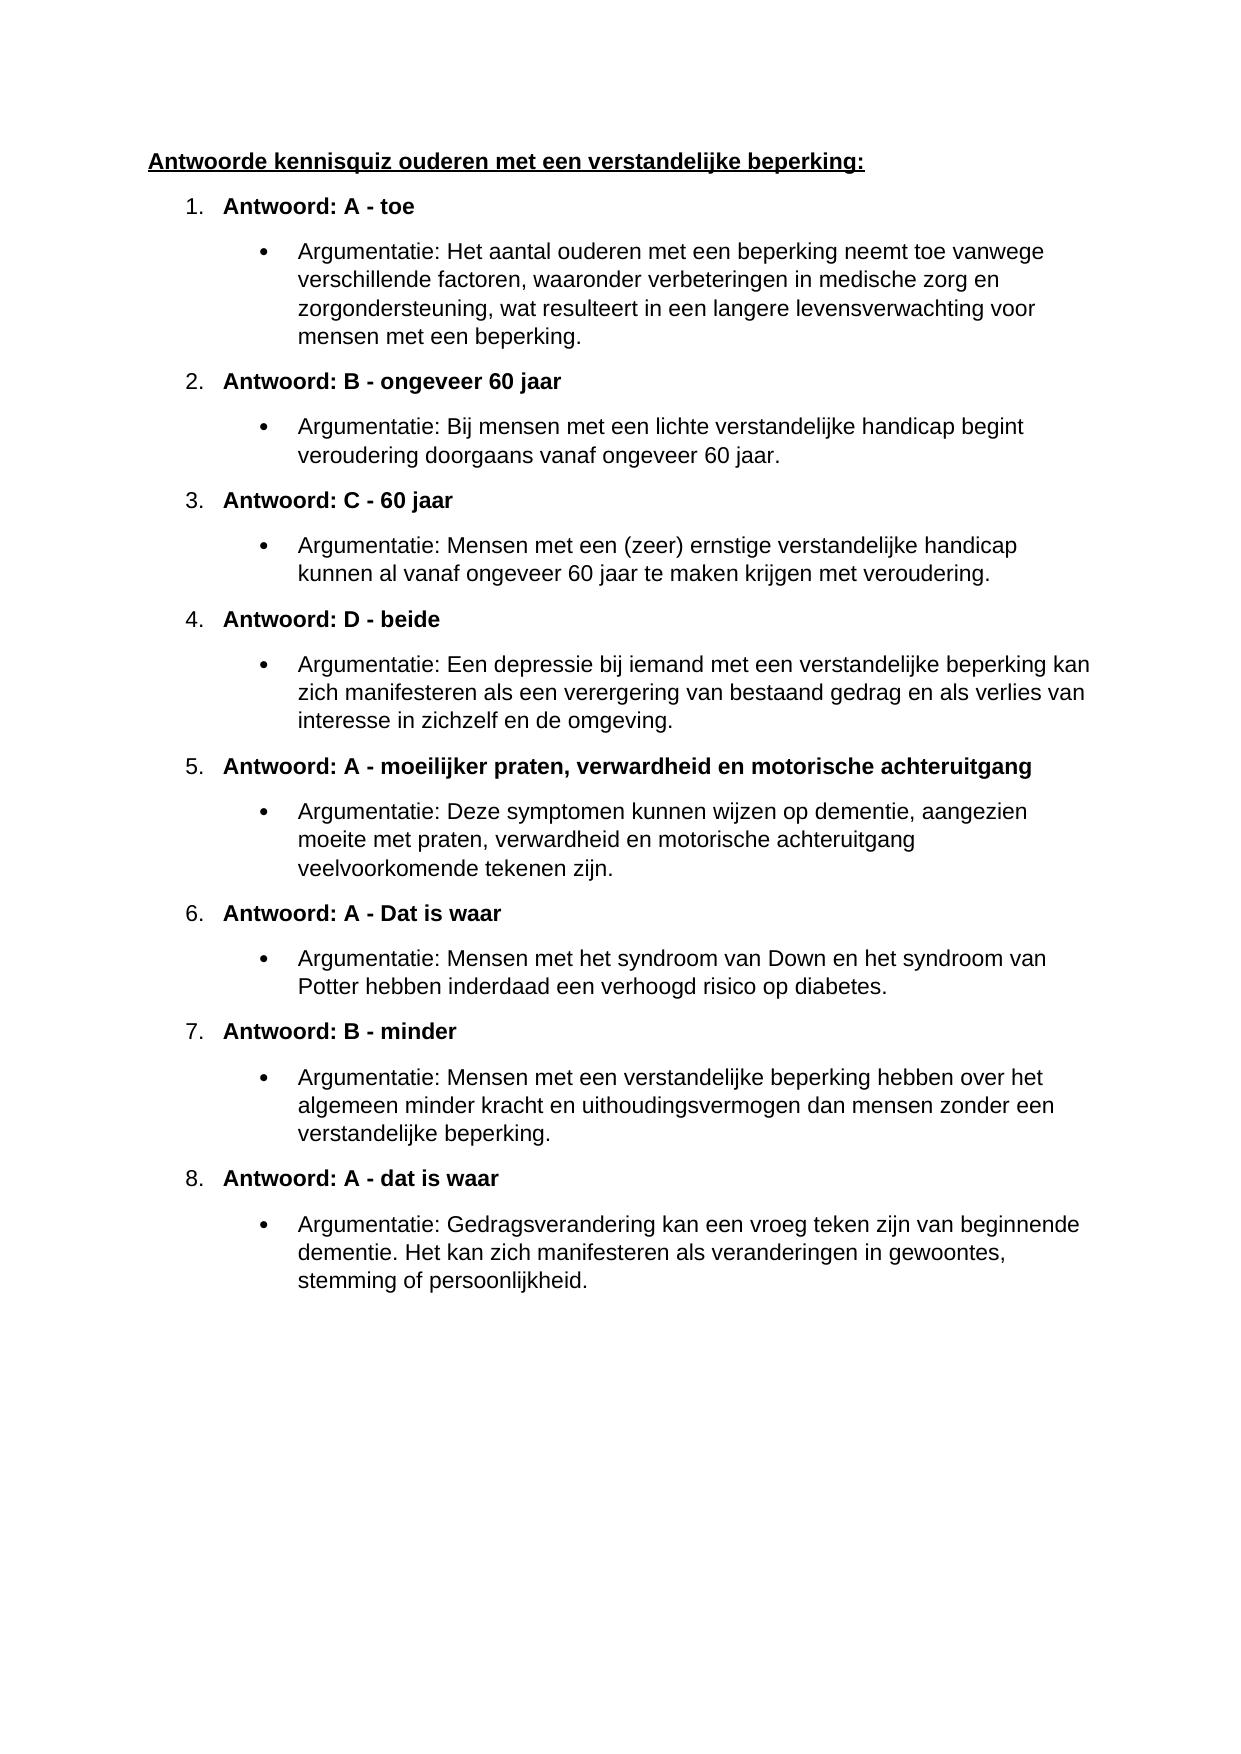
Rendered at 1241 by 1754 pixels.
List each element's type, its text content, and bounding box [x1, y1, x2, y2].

list Antwoord: A - moeilijker praten, verwardheid en motorische achteruitgang [185, 753, 1093, 779]
list Argumentatie: Mensen met het syndroom van Down en het syndroom van Potter hebben inderdaad een verhoogd risico op diabetes. [260, 945, 1093, 999]
list Antwoord: C - 60 jaar [185, 487, 1093, 513]
list Argumentatie: Deze symptomen kunnen wijzen op dementie, aangezien moeite met praten, verwardheid en motorische achteruitgang veelvoorkomende tekenen zijn. [260, 798, 1093, 881]
list Antwoord: B - ongeveer 60 jaar [185, 368, 1093, 394]
list Antwoord: D - beide [185, 606, 1093, 632]
list Argumentatie: Het aantal ouderen met een beperking neemt toe vanwege verschillende factoren, waaronder verbeteringen in medische zorg en zorgondersteuning, wat resulteert in een langere levensverwachting voor mensen met een beperking. [260, 238, 1093, 349]
list Antwoord: A - Dat is waar [185, 900, 1093, 926]
list Argumentatie: Mensen met een verstandelijke beperking hebben over het algemeen minder kracht en uithoudingsvermogen dan mensen zonder een verstandelijke beperking. [260, 1063, 1093, 1147]
list Antwoord: A - dat is waar [185, 1165, 1093, 1192]
list Argumentatie: Een depressie bij iemand met een verstandelijke beperking kan zich manifesteren als een verergering van bestaand gedrag en als verlies van interesse in zichzelf en de omgeving. [260, 651, 1093, 734]
list Argumentatie: Bij mensen met een lichte verstandelijke handicap begint veroudering doorgaans vanaf ongeveer 60 jaar. [260, 413, 1093, 468]
list Antwoord: A - toe [185, 193, 1093, 219]
list Argumentatie: Mensen met een (zeer) ernstige verstandelijke handicap kunnen al vanaf ongeveer 60 jaar te maken krijgen met veroudering. [260, 532, 1093, 587]
text Antwoorde kennisquiz ouderen met een verstandelijke beperking: [148, 148, 1093, 174]
list Antwoord: B - minder [185, 1018, 1093, 1045]
list Argumentatie: Gedragsverandering kan een vroeg teken zijn van beginnende dementie. Het kan zich manifesteren als veranderingen in gewoontes, stemming of persoonlijkheid. [260, 1211, 1093, 1294]
